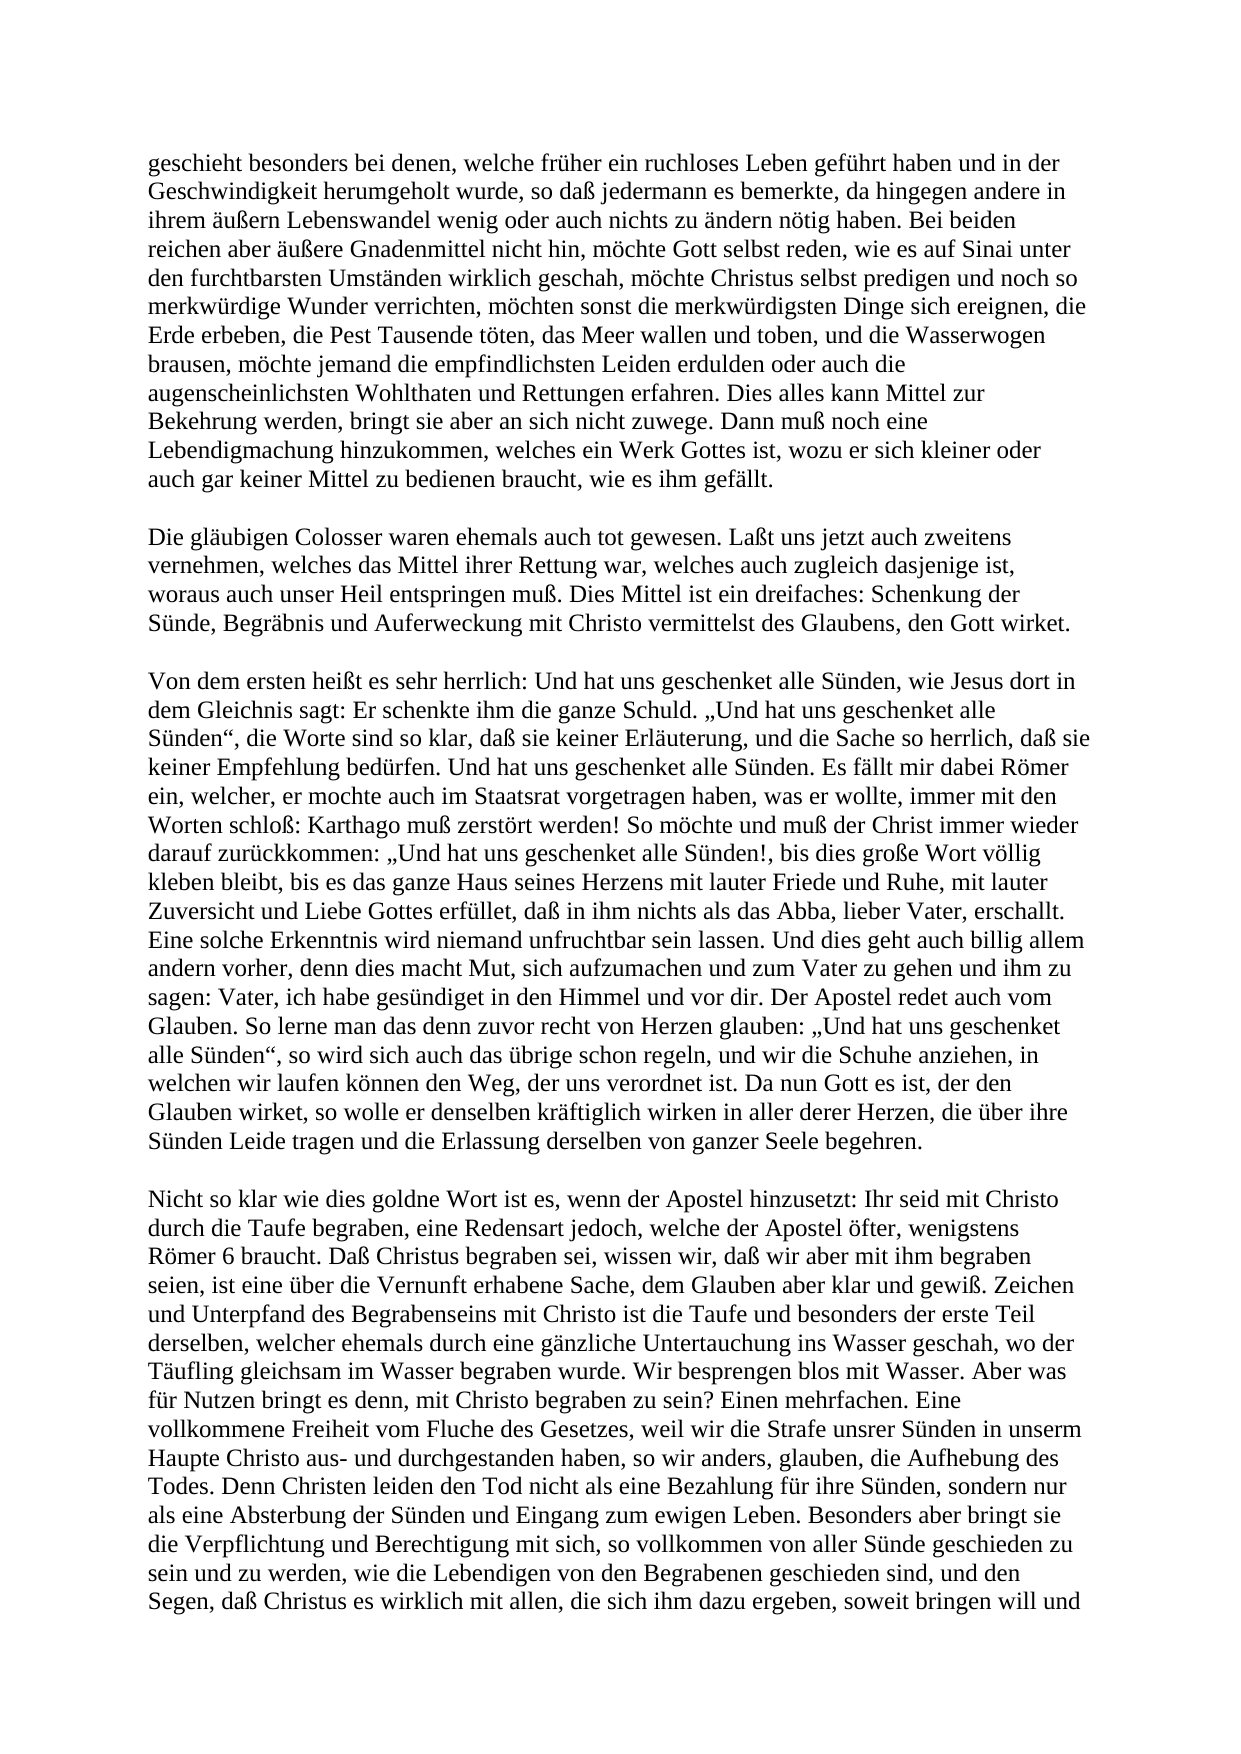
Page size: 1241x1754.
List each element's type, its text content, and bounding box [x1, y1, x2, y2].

text Von dem ersten heißt es sehr herrlich: Und hat uns geschenket alle Sünden, wie Jesus dort in dem Gleichnis sagt: Er schenkte ihm die ganze Schuld. „Und hat uns geschenket alle Sünden“, die Worte sind so klar, daß sie keiner Erläuterung, und die Sache so herrlich, daß sie keiner Empfehlung bedürfen. Und hat uns geschenket alle Sünden. Es fällt mir dabei Römer ein, welcher, er mochte auch im Staatsrat vorgetragen haben, was er wollte, immer mit den Worten schloß: Karthago muß zerstört werden! So möchte und muß der Christ immer wieder darauf zurückkommen: „Und hat uns geschenket alle Sünden!, bis dies große Wort völlig kleben bleibt, bis es das ganze Haus seines Herzens mit lauter Friede und Ruhe, mit lauter Zuversicht und Liebe Gottes erfüllet, daß in ihm nichts als das Abba, lieber Vater, erschallt. Eine solche Erkenntnis wird niemand unfruchtbar sein lassen. Und dies geht auch billig allem andern vorher, denn dies macht Mut, sich aufzumachen und zum Vater zu gehen und ihm zu sagen: Vater, ich habe gesündiget in den Himmel und vor dir. Der Apostel redet auch vom Glauben. So lerne man das denn zuvor recht von Herzen glauben: „Und hat uns geschenket alle Sünden“, so wird sich auch das übrige schon regeln, und wir die Schuhe anziehen, in welchen wir laufen können den Weg, der uns verordnet ist. Da nun Gott es ist, der den Glauben wirket, so wolle er denselben kräftiglich wirken in aller derer Herzen, die über ihre Sünden Leide tragen und die Erlassung derselben von ganzer Seele begehren. [148, 666, 1093, 1155]
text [148, 148, 1093, 493]
text Die gläubigen Colosser waren ehemals auch tot gewesen. Laßt uns jetzt auch zweitens vernehmen, welches das Mittel ihrer Rettung war, welches auch zugleich dasjenige ist, woraus auch unser Heil entspringen muß. Dies Mittel ist ein dreifaches: Schenkung der Sünde, Begräbnis und Auferweckung mit Christo vermittelst des Glaubens, den Gott wirket. [148, 522, 1093, 637]
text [148, 1184, 1093, 1615]
